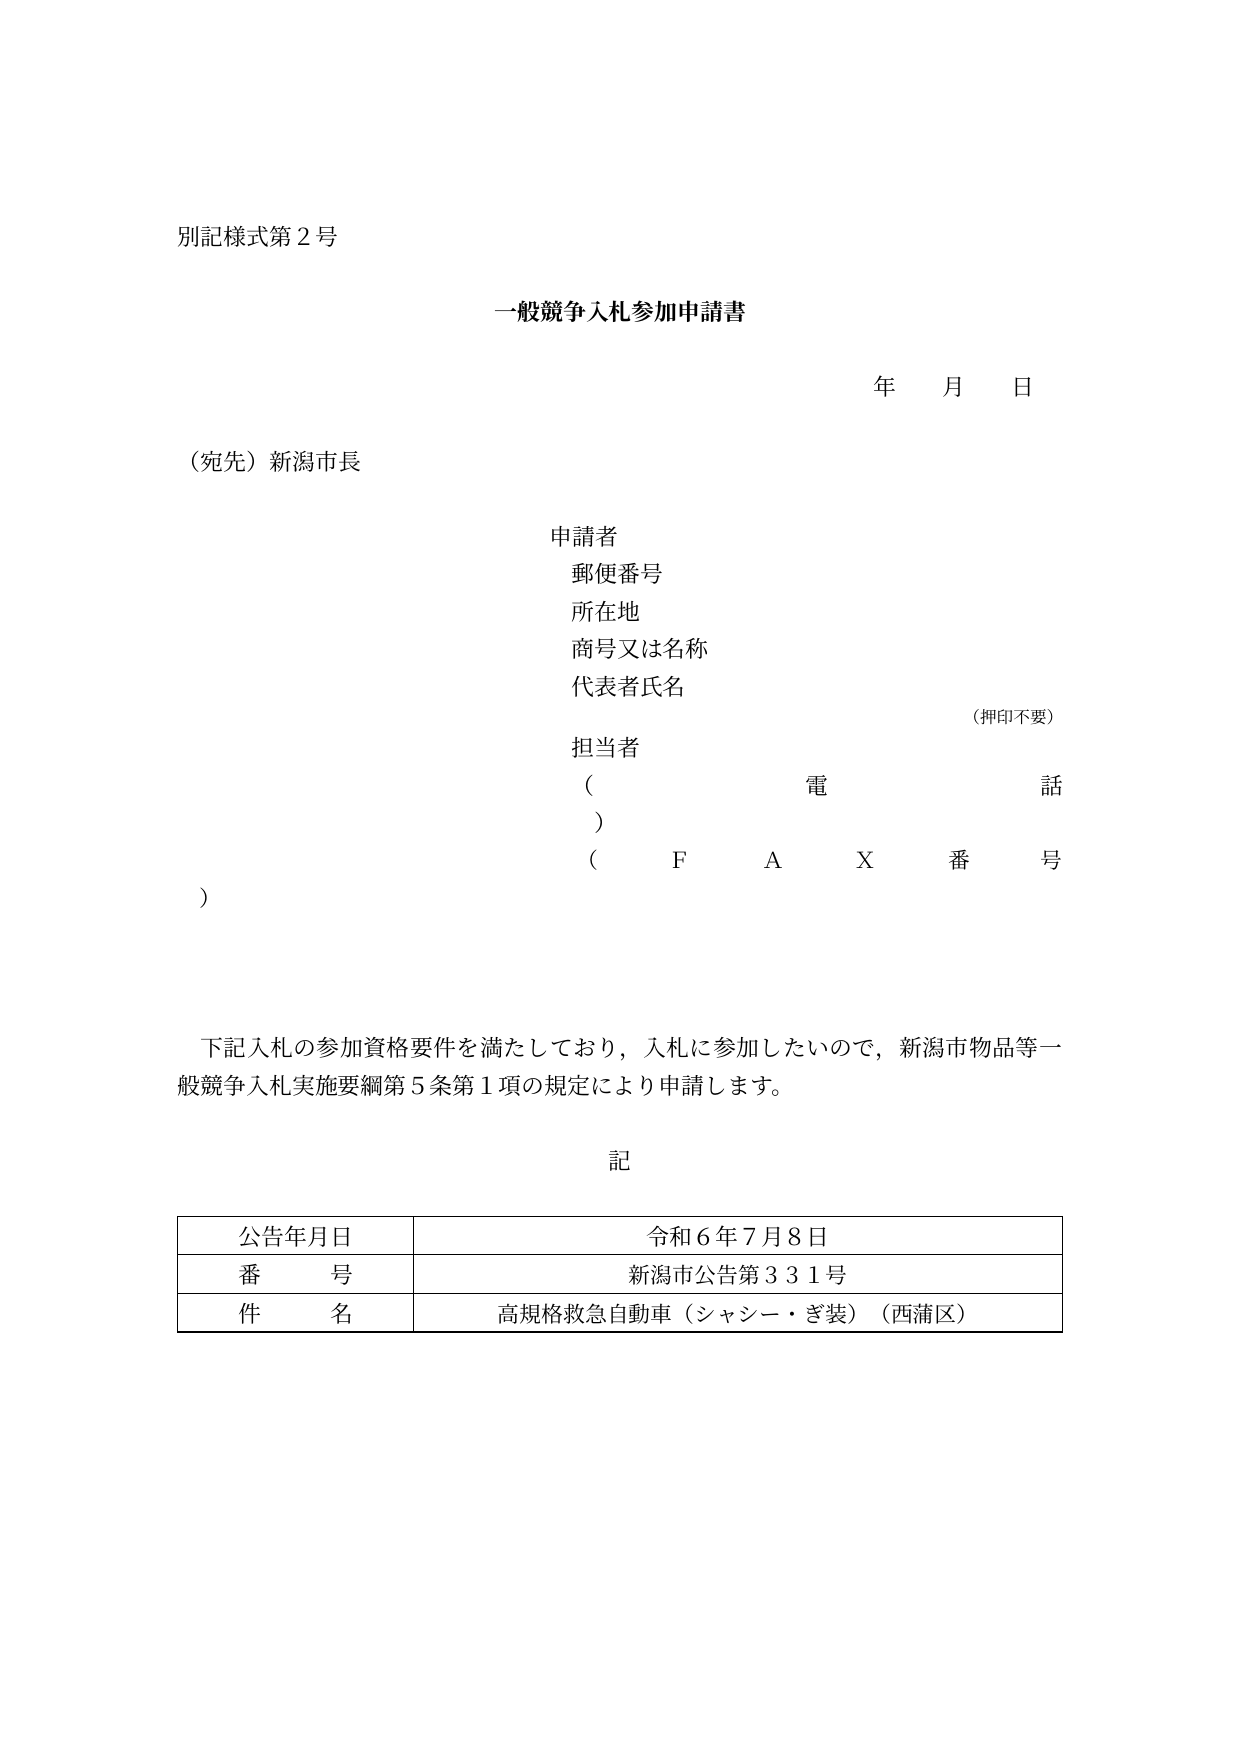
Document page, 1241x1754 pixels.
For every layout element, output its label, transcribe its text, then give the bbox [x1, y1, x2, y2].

text 代表者氏名 [571, 667, 1063, 704]
table_header 公告年月日 [178, 1217, 413, 1254]
table_cell 番 号 [178, 1255, 413, 1293]
table_cell 件 名 [178, 1294, 413, 1331]
text （電話 ） [571, 766, 1063, 841]
text （押印不要） [571, 704, 1063, 728]
text 下記入札の参加資格要件を満たしており，入札に参加したいので，新潟市物品等一般競争入札実施要綱第５条第１項の規定により申請します。 [177, 1028, 1063, 1103]
table_cell 新潟市公告第３３１号 [414, 1255, 1062, 1293]
text 一般競争入札参加申請書 [177, 292, 1063, 329]
subtitle 記 [177, 1141, 1063, 1178]
text 別記様式第２号 [177, 217, 1063, 254]
table_header 令和６年７月８日 [414, 1217, 1062, 1254]
text （宛先）新潟市長 [177, 442, 1063, 479]
table_cell 高規格救急自動車（シャシー・ぎ装）（西蒲区） [414, 1294, 1062, 1331]
text 担当者 [571, 728, 1063, 766]
text （ＦＡＸ番号 ） [177, 841, 1063, 916]
text 年 月 日 [177, 367, 1034, 404]
text 郵便番号 [571, 554, 1063, 592]
text 申請者 [549, 517, 1063, 554]
text 所在地 [571, 592, 1063, 629]
text 商号又は名称 [571, 629, 1063, 667]
